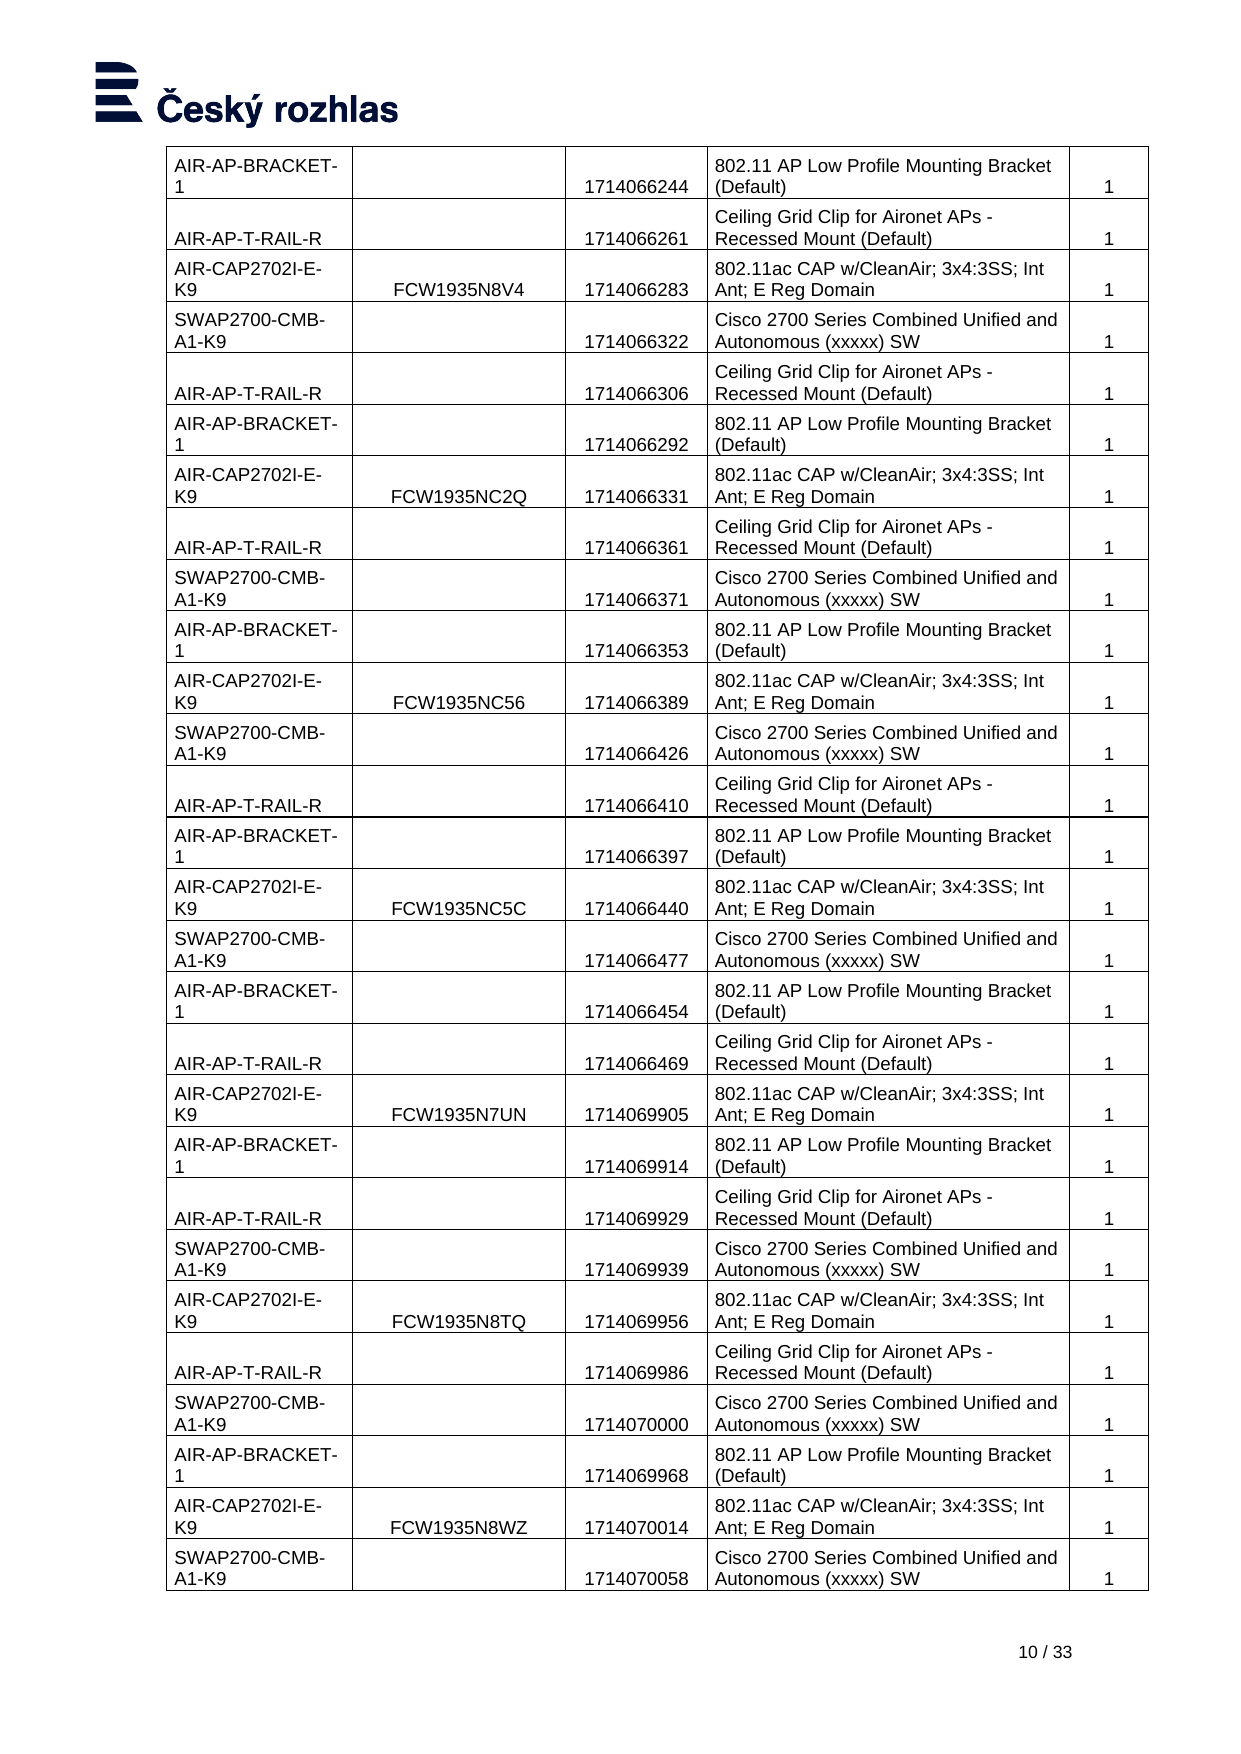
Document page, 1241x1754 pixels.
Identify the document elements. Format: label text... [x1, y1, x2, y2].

table_cell 1714069956 [566, 1281, 707, 1332]
table_cell [353, 560, 565, 610]
table_cell [353, 302, 565, 352]
table_cell SWAP2700-CMB-A1-K9 [167, 921, 352, 971]
table_cell 1 [1070, 147, 1148, 198]
table_cell 1 [1070, 1436, 1148, 1487]
table_cell 1 [1070, 921, 1148, 971]
table_cell 802.11ac CAP w/CleanAir; 3x4:3SS; Int Ant; E Reg Domain [708, 663, 1069, 713]
table_cell 1 [1070, 199, 1148, 249]
table_cell AIR-AP-BRACKET-1 [167, 147, 352, 198]
table_cell 1714066371 [566, 560, 707, 610]
table_cell Cisco 2700 Series Combined Unified and Autonomous (xxxxx) SW [708, 1385, 1069, 1435]
table_cell Ceiling Grid Clip for Aironet APs - Recessed Mount (Default) [708, 508, 1069, 558]
table_cell AIR-CAP2702I-E-K9 [167, 250, 352, 301]
table_cell 802.11 AP Low Profile Mounting Bracket (Default) [708, 611, 1069, 662]
table_cell 1 [1070, 714, 1148, 765]
table_cell Ceiling Grid Clip for Aironet APs - Recessed Mount (Default) [708, 1178, 1069, 1229]
table_cell 1714066361 [566, 508, 707, 558]
table_cell 1 [1070, 663, 1148, 713]
table_cell AIR-CAP2702I-E-K9 [167, 456, 352, 507]
table_cell 1714069968 [566, 1436, 707, 1487]
table_cell 1714070000 [566, 1385, 707, 1435]
table_cell AIR-AP-T-RAIL-R [167, 766, 352, 816]
table_cell Cisco 2700 Series Combined Unified and Autonomous (xxxxx) SW [708, 714, 1069, 765]
table_cell SWAP2700-CMB-A1-K9 [167, 1539, 352, 1590]
table_cell Cisco 2700 Series Combined Unified and Autonomous (xxxxx) SW [708, 560, 1069, 610]
table_cell [353, 405, 565, 455]
table_cell 802.11 AP Low Profile Mounting Bracket (Default) [708, 1436, 1069, 1487]
table_cell FCW1935N8WZ [353, 1488, 565, 1538]
table_cell AIR-AP-BRACKET-1 [167, 972, 352, 1023]
table_cell 1714069929 [566, 1178, 707, 1229]
table_cell AIR-AP-BRACKET-1 [167, 405, 352, 455]
table_cell 1714066331 [566, 456, 707, 507]
table_cell 1 [1070, 1488, 1148, 1538]
table_cell 1 [1070, 611, 1148, 662]
table_cell [353, 1333, 565, 1383]
table_cell AIR-AP-BRACKET-1 [167, 818, 352, 868]
picture [95, 62, 398, 128]
table_cell Cisco 2700 Series Combined Unified and Autonomous (xxxxx) SW [708, 1539, 1069, 1590]
table_cell 1714066389 [566, 663, 707, 713]
table_cell Ceiling Grid Clip for Aironet APs - Recessed Mount (Default) [708, 1024, 1069, 1074]
table_cell 802.11 AP Low Profile Mounting Bracket (Default) [708, 405, 1069, 455]
table_cell Cisco 2700 Series Combined Unified and Autonomous (xxxxx) SW [708, 302, 1069, 352]
table_cell 802.11 AP Low Profile Mounting Bracket (Default) [708, 972, 1069, 1023]
table_cell 1714066261 [566, 199, 707, 249]
table_cell AIR-AP-T-RAIL-R [167, 1024, 352, 1074]
table_cell 1714069914 [566, 1127, 707, 1177]
table_cell 1 [1070, 302, 1148, 352]
table_cell 1 [1070, 405, 1148, 455]
table_cell AIR-CAP2702I-E-K9 [167, 869, 352, 919]
table_cell 1714066397 [566, 818, 707, 868]
table_cell Ceiling Grid Clip for Aironet APs - Recessed Mount (Default) [708, 353, 1069, 404]
table_cell SWAP2700-CMB-A1-K9 [167, 560, 352, 610]
table_cell FCW1935NC2Q [353, 456, 565, 507]
table_cell FCW1935N7UN [353, 1075, 565, 1126]
table_cell AIR-AP-T-RAIL-R [167, 353, 352, 404]
table_cell SWAP2700-CMB-A1-K9 [167, 302, 352, 352]
table_cell 1714066477 [566, 921, 707, 971]
table_cell 1714069905 [566, 1075, 707, 1126]
table_cell [353, 714, 565, 765]
table_cell AIR-AP-T-RAIL-R [167, 508, 352, 558]
table_cell 1714069939 [566, 1230, 707, 1280]
table_cell [353, 1436, 565, 1487]
table_cell FCW1935NC56 [353, 663, 565, 713]
table_cell AIR-AP-BRACKET-1 [167, 1436, 352, 1487]
table_cell 1714070014 [566, 1488, 707, 1538]
table_cell 1714069986 [566, 1333, 707, 1383]
table_cell [353, 353, 565, 404]
table_cell 1714066469 [566, 1024, 707, 1074]
table_cell 1 [1070, 1539, 1148, 1590]
table_cell [353, 921, 565, 971]
table_cell 802.11ac CAP w/CleanAir; 3x4:3SS; Int Ant; E Reg Domain [708, 869, 1069, 919]
table_cell [353, 199, 565, 249]
table_cell [353, 766, 565, 816]
table_cell [353, 1539, 565, 1590]
table_cell 1714070058 [566, 1539, 707, 1590]
table_cell 802.11ac CAP w/CleanAir; 3x4:3SS; Int Ant; E Reg Domain [708, 1281, 1069, 1332]
table_cell 802.11ac CAP w/CleanAir; 3x4:3SS; Int Ant; E Reg Domain [708, 1488, 1069, 1538]
table_cell [353, 147, 565, 198]
table_cell 1 [1070, 508, 1148, 558]
table_cell [353, 508, 565, 558]
table_cell [353, 1385, 565, 1435]
table_cell 1714066454 [566, 972, 707, 1023]
table_cell 1 [1070, 1024, 1148, 1074]
table_cell AIR-AP-T-RAIL-R [167, 1333, 352, 1383]
table_cell Ceiling Grid Clip for Aironet APs - Recessed Mount (Default) [708, 766, 1069, 816]
table_cell 802.11ac CAP w/CleanAir; 3x4:3SS; Int Ant; E Reg Domain [708, 456, 1069, 507]
table_cell FCW1935NC5C [353, 869, 565, 919]
table_cell 1714066244 [566, 147, 707, 198]
table_cell AIR-CAP2702I-E-K9 [167, 1075, 352, 1126]
table_cell Ceiling Grid Clip for Aironet APs - Recessed Mount (Default) [708, 1333, 1069, 1383]
table_cell 1 [1070, 1178, 1148, 1229]
table_cell 1 [1070, 456, 1148, 507]
table_cell 1 [1070, 818, 1148, 868]
table_cell [353, 972, 565, 1023]
table_cell [353, 1024, 565, 1074]
table_cell 1714066426 [566, 714, 707, 765]
table_cell 1 [1070, 1230, 1148, 1280]
table_cell 1 [1070, 1127, 1148, 1177]
table_cell 1 [1070, 1385, 1148, 1435]
table_cell AIR-AP-T-RAIL-R [167, 1178, 352, 1229]
table_cell SWAP2700-CMB-A1-K9 [167, 714, 352, 765]
table_cell SWAP2700-CMB-A1-K9 [167, 1230, 352, 1280]
table_cell AIR-AP-BRACKET-1 [167, 611, 352, 662]
table_cell 802.11 AP Low Profile Mounting Bracket (Default) [708, 1127, 1069, 1177]
table_cell AIR-CAP2702I-E-K9 [167, 663, 352, 713]
table_cell 1714066306 [566, 353, 707, 404]
table_cell [353, 1230, 565, 1280]
table_cell Cisco 2700 Series Combined Unified and Autonomous (xxxxx) SW [708, 1230, 1069, 1280]
table_cell 1 [1070, 972, 1148, 1023]
table_cell 1714066322 [566, 302, 707, 352]
table_cell AIR-CAP2702I-E-K9 [167, 1488, 352, 1538]
table_cell 1 [1070, 869, 1148, 919]
table_cell 1714066353 [566, 611, 707, 662]
table_cell 802.11 AP Low Profile Mounting Bracket (Default) [708, 818, 1069, 868]
table_cell [353, 818, 565, 868]
table_cell AIR-AP-BRACKET-1 [167, 1127, 352, 1177]
table_cell AIR-CAP2702I-E-K9 [167, 1281, 352, 1332]
table_cell FCW1935N8TQ [353, 1281, 565, 1332]
table_cell 1 [1070, 250, 1148, 301]
table_cell AIR-AP-T-RAIL-R [167, 199, 352, 249]
table_cell 1714066410 [566, 766, 707, 816]
table_cell [353, 1127, 565, 1177]
table_cell Cisco 2700 Series Combined Unified and Autonomous (xxxxx) SW [708, 921, 1069, 971]
table_cell 802.11ac CAP w/CleanAir; 3x4:3SS; Int Ant; E Reg Domain [708, 250, 1069, 301]
table_cell FCW1935N8V4 [353, 250, 565, 301]
table_cell 802.11 AP Low Profile Mounting Bracket (Default) [708, 147, 1069, 198]
table_cell 1714066292 [566, 405, 707, 455]
table_cell 1 [1070, 1075, 1148, 1126]
table_cell [353, 611, 565, 662]
table_cell 1 [1070, 560, 1148, 610]
table_cell Ceiling Grid Clip for Aironet APs - Recessed Mount (Default) [708, 199, 1069, 249]
table_cell 1 [1070, 1333, 1148, 1383]
table_cell 1 [1070, 766, 1148, 816]
table_cell 1714066283 [566, 250, 707, 301]
table_cell 1 [1070, 1281, 1148, 1332]
table_cell SWAP2700-CMB-A1-K9 [167, 1385, 352, 1435]
table_cell 1 [1070, 353, 1148, 404]
table_cell [353, 1178, 565, 1229]
table_cell 1714066440 [566, 869, 707, 919]
table_cell 802.11ac CAP w/CleanAir; 3x4:3SS; Int Ant; E Reg Domain [708, 1075, 1069, 1126]
